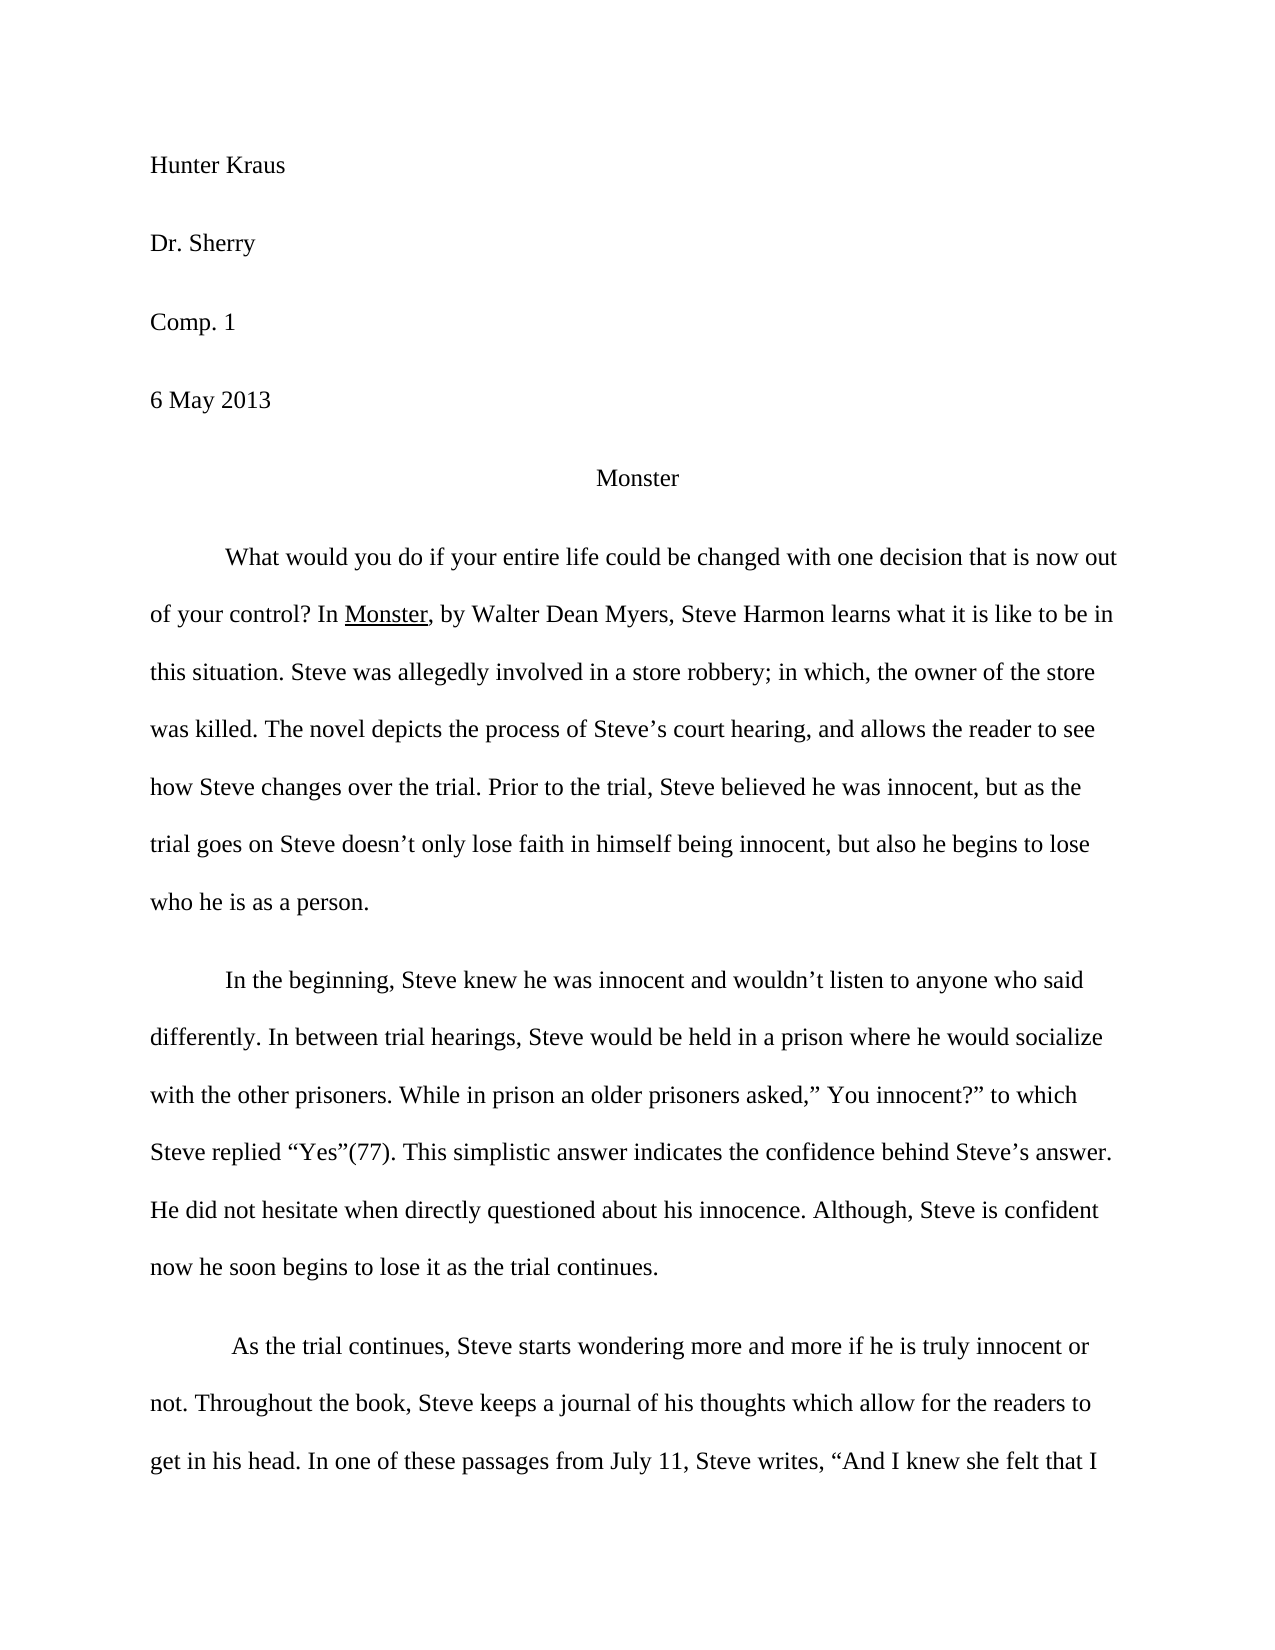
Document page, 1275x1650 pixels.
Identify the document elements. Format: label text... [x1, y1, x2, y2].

text Comp. 1 [150, 307, 1125, 335]
text Dr. Sherry [150, 228, 1125, 257]
text In the beginning, Steve knew he was innocent and wouldn’t listen to anyone who said differently. In between trial hearings, Steve would be held in a prison where he would socialize with the other prisoners. While in prison an older prisoners asked,” You innocent?” to which Steve replied “Yes”(77). This simplistic answer indicates the confidence behind Steve’s answer. He did not hesitate when directly questioned about his innocence. Although, Steve is confident now he soon begins to lose it as the trial continues. [150, 965, 1125, 1281]
text Monster [150, 463, 1125, 492]
text What would you do if your entire life could be changed with one decision that is now out of your control? In Monster, by Walter Dean Myers, Steve Harmon learns what it is like to be in this situation. Steve was allegedly involved in a store robbery; in which, the owner of the store was killed. The novel depicts the process of Steve’s court hearing, and allows the reader to see how Steve changes over the trial. Prior to the trial, Steve believed he was innocent, but as the trial goes on Steve doesn’t only lose faith in himself being innocent, but also he begins to lose who he is as a person. [150, 542, 1125, 915]
text Hunter Kraus [150, 150, 1125, 179]
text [150, 1331, 1125, 1474]
text 6 May 2013 [150, 385, 1125, 414]
